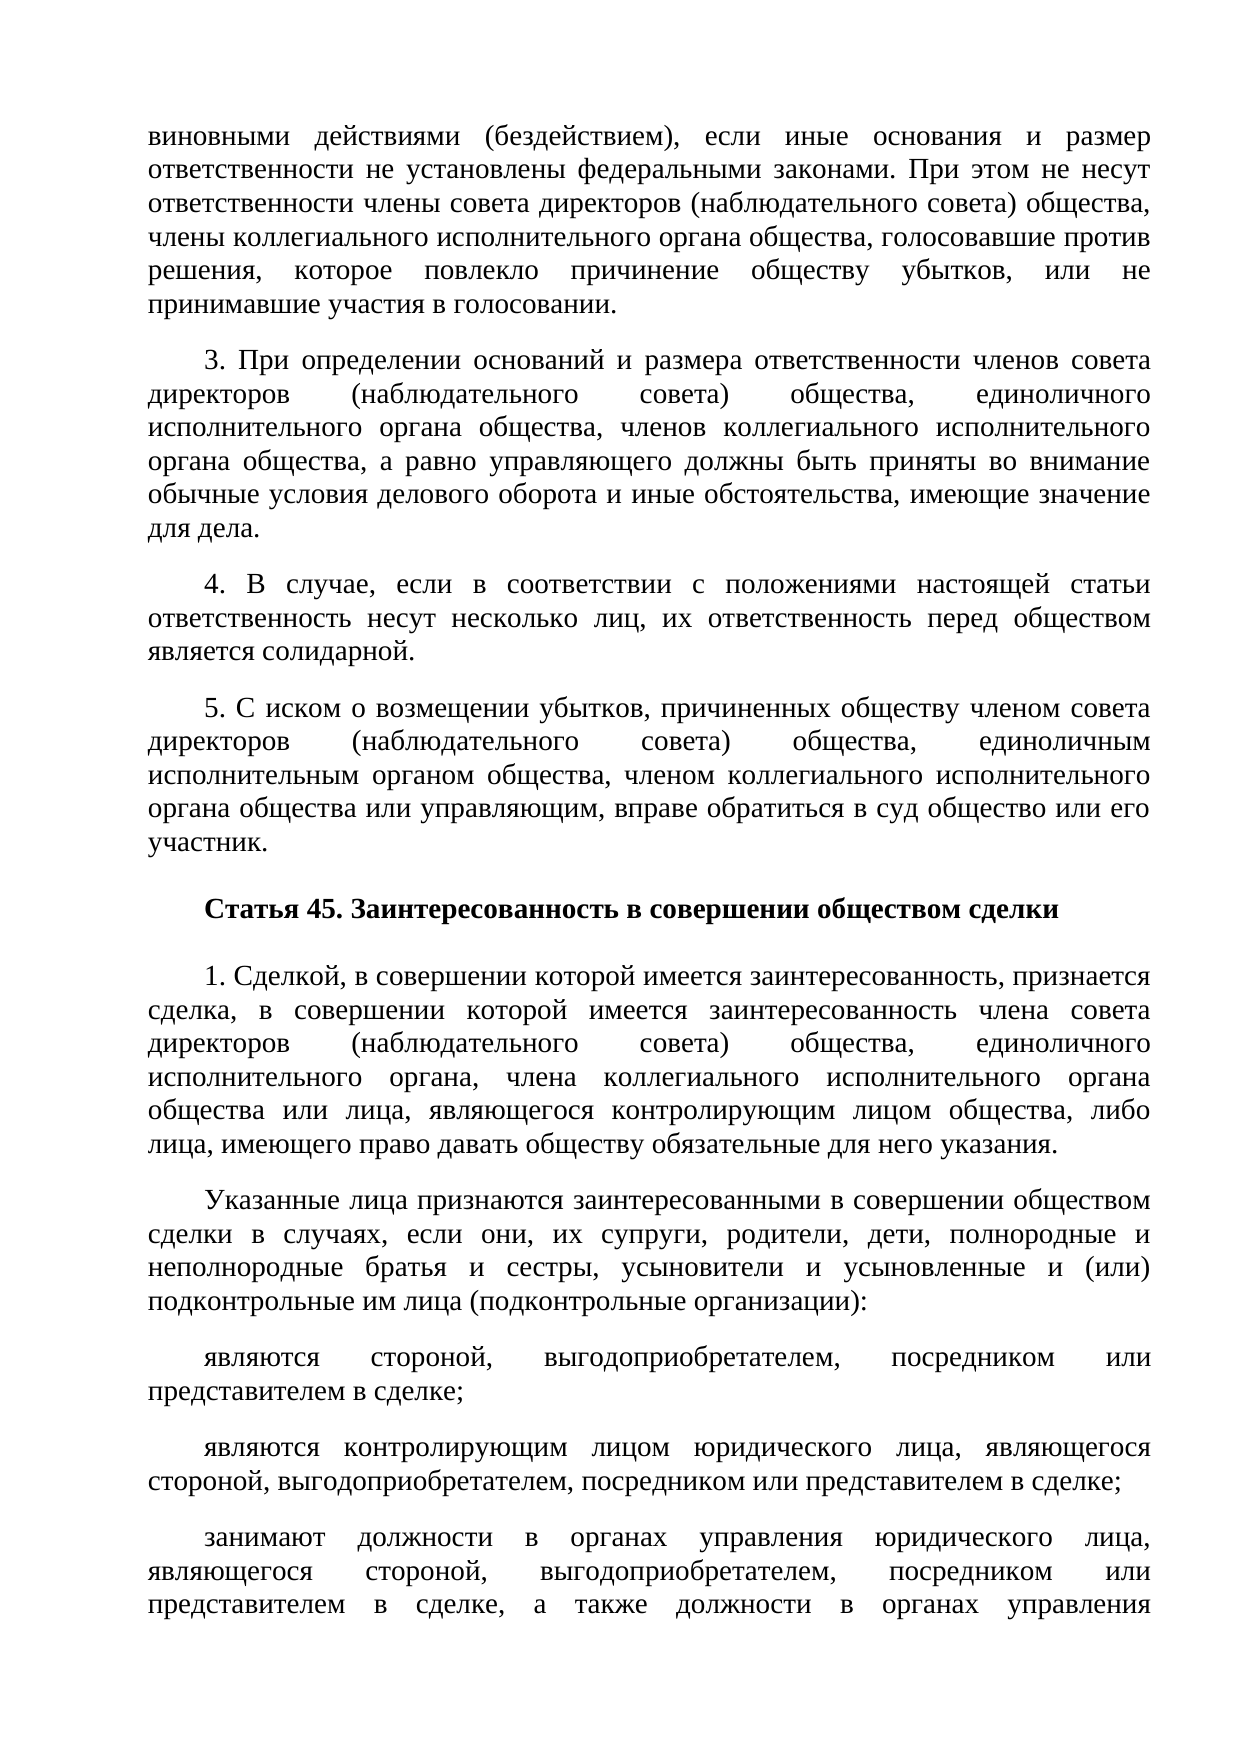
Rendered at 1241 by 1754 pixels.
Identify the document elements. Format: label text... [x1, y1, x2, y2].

text являются стороной, выгодоприобретателем, посредником или представителем в сделке; [148, 1339, 1152, 1407]
title Статья 45. Заинтересованность в совершении обществом сделки [148, 891, 1152, 925]
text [148, 1519, 1152, 1620]
text являются контролирующим лицом юридического лица, являющегося стороной, выгодоприобретателем, посредником или представителем в сделке; [148, 1429, 1152, 1497]
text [148, 118, 1152, 319]
text 5. С иском о возмещении убытков, причиненных обществу членом совета директоров (наблюдательного совета) общества, единоличным исполнительным органом общества, членом коллегиального исполнительного органа общества или управляющим, вправе обратиться в суд общество или его участник. [148, 690, 1152, 858]
text 1. Сделкой, в совершении которой имеется заинтересованность, признается сделка, в совершении которой имеется заинтересованность члена совета директоров (наблюдательного совета) общества, единоличного исполнительного органа, члена коллегиального исполнительного органа общества или лица, являющегося контролирующим лицом общества, либо лица, имеющего право давать обществу обязательные для него указания. [148, 958, 1152, 1159]
text 3. При определении оснований и размера ответственности членов совета директоров (наблюдательного совета) общества, единоличного исполнительного органа общества, членов коллегиального исполнительного органа общества, а равно управляющего должны быть приняты во внимание обычные условия делового оборота и иные обстоятельства, имеющие значение для дела. [148, 342, 1152, 543]
text Указанные лица признаются заинтересованными в совершении обществом сделки в случаях, если они, их супруги, родители, дети, полнородные и неполнородные братья и сестры, усыновители и усыновленные и (или) подконтрольные им лица (подконтрольные организации): [148, 1182, 1152, 1317]
text 4. В случае, если в соответствии с положениями настоящей статьи ответственность несут несколько лиц, их ответственность перед обществом является солидарной. [148, 566, 1152, 667]
